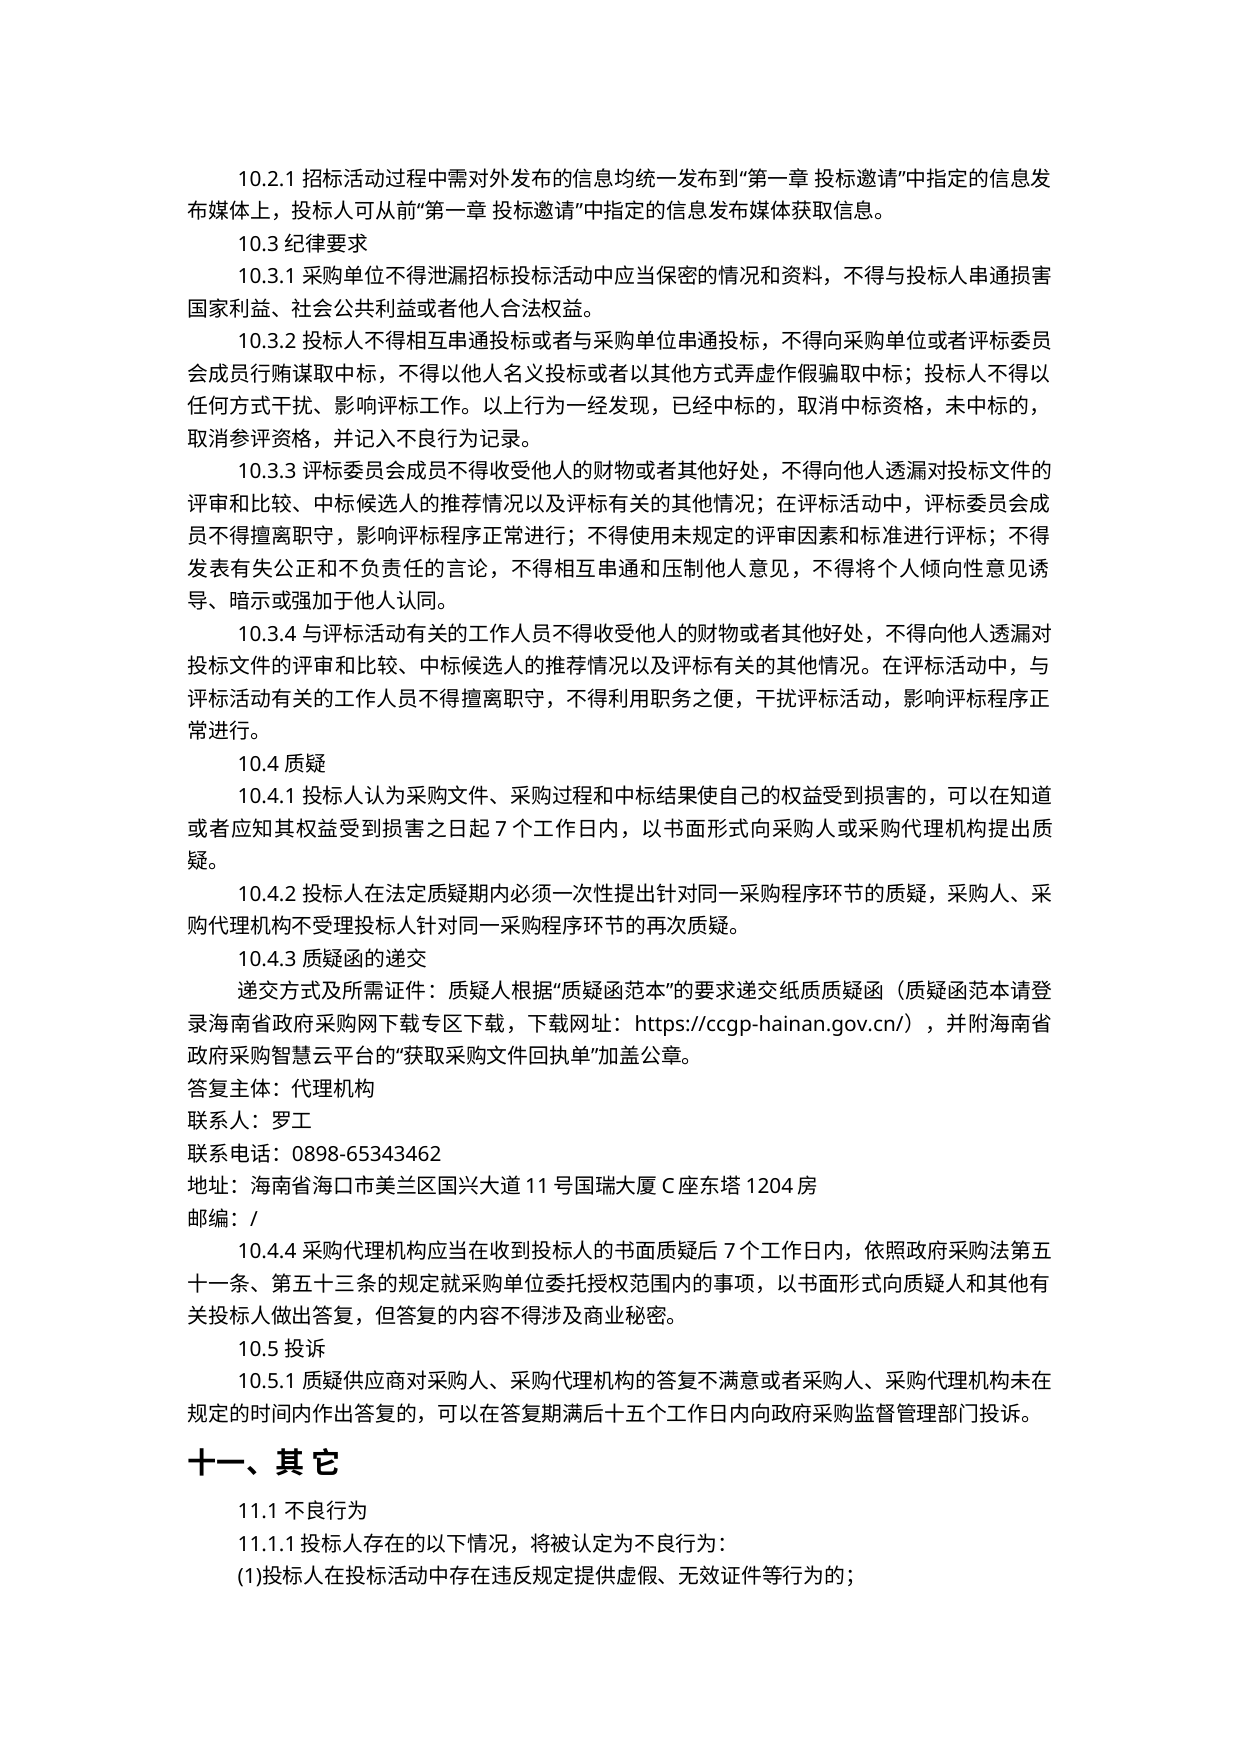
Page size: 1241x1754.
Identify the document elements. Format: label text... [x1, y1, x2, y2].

text (1)投标人在投标活动中存在违反规定提供虚假、无效证件等行为的； [187, 1559, 1053, 1592]
text 10.4.1 投标人认为采购文件、采购过程和中标结果使自己的权益受到损害的，可以在知道或者应知其权益受到损害之日起7个工作日内，以书面形式向采购人或采购代理机构提出质疑。 [187, 779, 1053, 877]
text 十一、其 它 [187, 1429, 1053, 1494]
text 10.3.2 投标人不得相互串通投标或者与采购单位串通投标，不得向采购单位或者评标委员会成员行贿谋取中标，不得以他人名义投标或者以其他方式弄虚作假骗取中标；投标人不得以任何方式干扰、影响评标工作。以上行为一经发现，已经中标的，取消中标资格，未中标的，取消参评资格，并记入不良行为记录。 [187, 324, 1053, 454]
text 邮编：/ [187, 1202, 1053, 1234]
text 10.3.4 与评标活动有关的工作人员不得收受他人的财物或者其他好处，不得向他人透漏对投标文件的评审和比较、中标候选人的推荐情况以及评标有关的其他情况。在评标活动中，与评标活动有关的工作人员不得擅离职守，不得利用职务之便，干扰评标活动，影响评标程序正常进行。 [187, 617, 1053, 747]
text 10.3.3 评标委员会成员不得收受他人的财物或者其他好处，不得向他人透漏对投标文件的评审和比较、中标候选人的推荐情况以及评标有关的其他情况；在评标活动中，评标委员会成员不得擅离职守，影响评标程序正常进行；不得使用未规定的评审因素和标准进行评标；不得发表有失公正和不负责任的言论，不得相互串通和压制他人意见，不得将个人倾向性意见诱导、暗示或强加于他人认同。 [187, 454, 1053, 617]
text 联系人：罗工 [187, 1104, 1053, 1137]
text 10.5 投诉 [187, 1332, 1053, 1364]
text 10.5.1 质疑供应商对采购人、采购代理机构的答复不满意或者采购人、采购代理机构未在规定的时间内作出答复的，可以在答复期满后十五个工作日内向政府采购监督管理部门投诉。 [187, 1364, 1053, 1429]
text 11.1.1投标人存在的以下情况，将被认定为不良行为： [187, 1527, 1053, 1559]
text 10.2.1 招标活动过程中需对外发布的信息均统一发布到“第一章 投标邀请”中指定的信息发布媒体上，投标人可从前“第一章 投标邀请”中指定的信息发布媒体获取信息。 [187, 162, 1053, 227]
text 11.1 不良行为 [187, 1494, 1053, 1527]
text 联系电话：0898-65343462 [187, 1137, 1053, 1169]
text 10.4.3 质疑函的递交 [187, 942, 1053, 974]
text 10.3 纪律要求 [187, 227, 1053, 259]
text 答复主体：代理机构 [187, 1072, 1053, 1104]
text 10.3.1 采购单位不得泄漏招标投标活动中应当保密的情况和资料，不得与投标人串通损害国家利益、社会公共利益或者他人合法权益。 [187, 259, 1053, 324]
text 10.4 质疑 [187, 747, 1053, 779]
text 10.4.4 采购代理机构应当在收到投标人的书面质疑后7个工作日内，依照政府采购法第五十一条、第五十三条的规定就采购单位委托授权范围内的事项，以书面形式向质疑人和其他有关投标人做出答复，但答复的内容不得涉及商业秘密。 [187, 1234, 1053, 1332]
text 地址：海南省海口市美兰区国兴大道11号国瑞大厦C座东塔1204房 [187, 1169, 1053, 1202]
text 10.4.2 投标人在法定质疑期内必须一次性提出针对同一采购程序环节的质疑，采购人、采购代理机构不受理投标人针对同一采购程序环节的再次质疑。 [187, 877, 1053, 942]
text 递交方式及所需证件：质疑人根据“质疑函范本”的要求递交纸质质疑函（质疑函范本请登录海南省政府采购网下载专区下载，下载网址：https://ccgp-hainan.gov.cn/），并附海南省政府采购智慧云平台的“获取采购文件回执单”加盖公章。 [187, 974, 1053, 1072]
